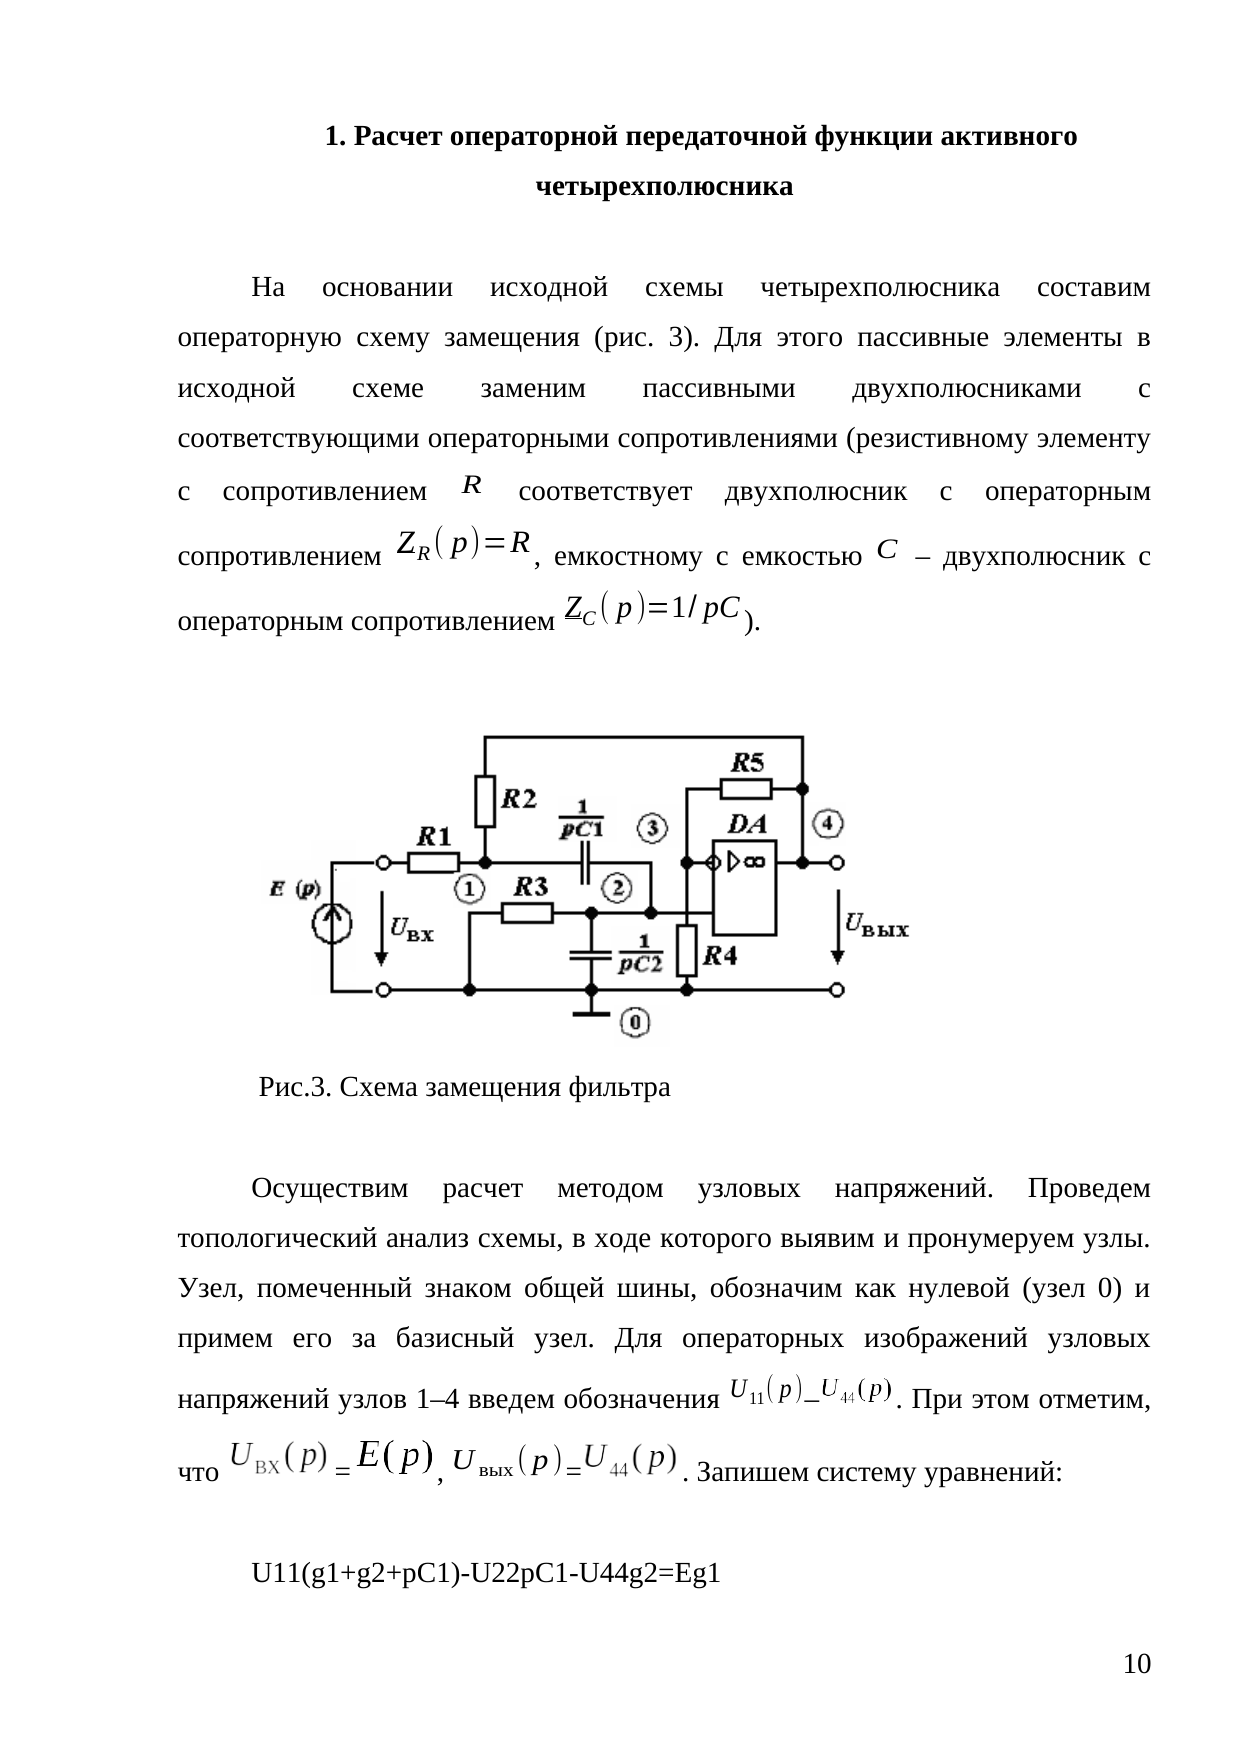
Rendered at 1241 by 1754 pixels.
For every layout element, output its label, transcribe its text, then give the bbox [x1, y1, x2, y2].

text 1. Расчет операторной передаточной функции активного четырехполюсника [177, 118, 1152, 202]
text U11(g1+g2+pC1)-U22pC1-U44g2=Eg1 [177, 1555, 1152, 1588]
text На основании исходной схемы четырехполюсника составим операторную схему замещения (рис. 3). Для этого пассивные элементы в исходной схеме заменим пассивными двухполюсниками с соответствующими операторными сопротивлениями (резистивному элементу с сопротивлением соответствует двухполюсник с операторным сопротивлением , емкостному с емкостью – двухполюсник с операторным сопротивлением ). [177, 269, 1152, 637]
text Осуществим расчет методом узловых напряжений. Проведем топологический анализ схемы, в ходе которого выявим и пронумеруем узлы. Узел, помеченный знаком общей шины, обозначим как нулевой (узел 0) и примем его за базисный узел. Для операторных изображений узловых напряжений узлов 1–4 введем обозначения –. При этом отметим, что =, =. Запишем систему уравнений: [177, 1170, 1152, 1488]
text Рис.3. Схема замещения фильтра [177, 1069, 1152, 1103]
picture [251, 703, 931, 1053]
